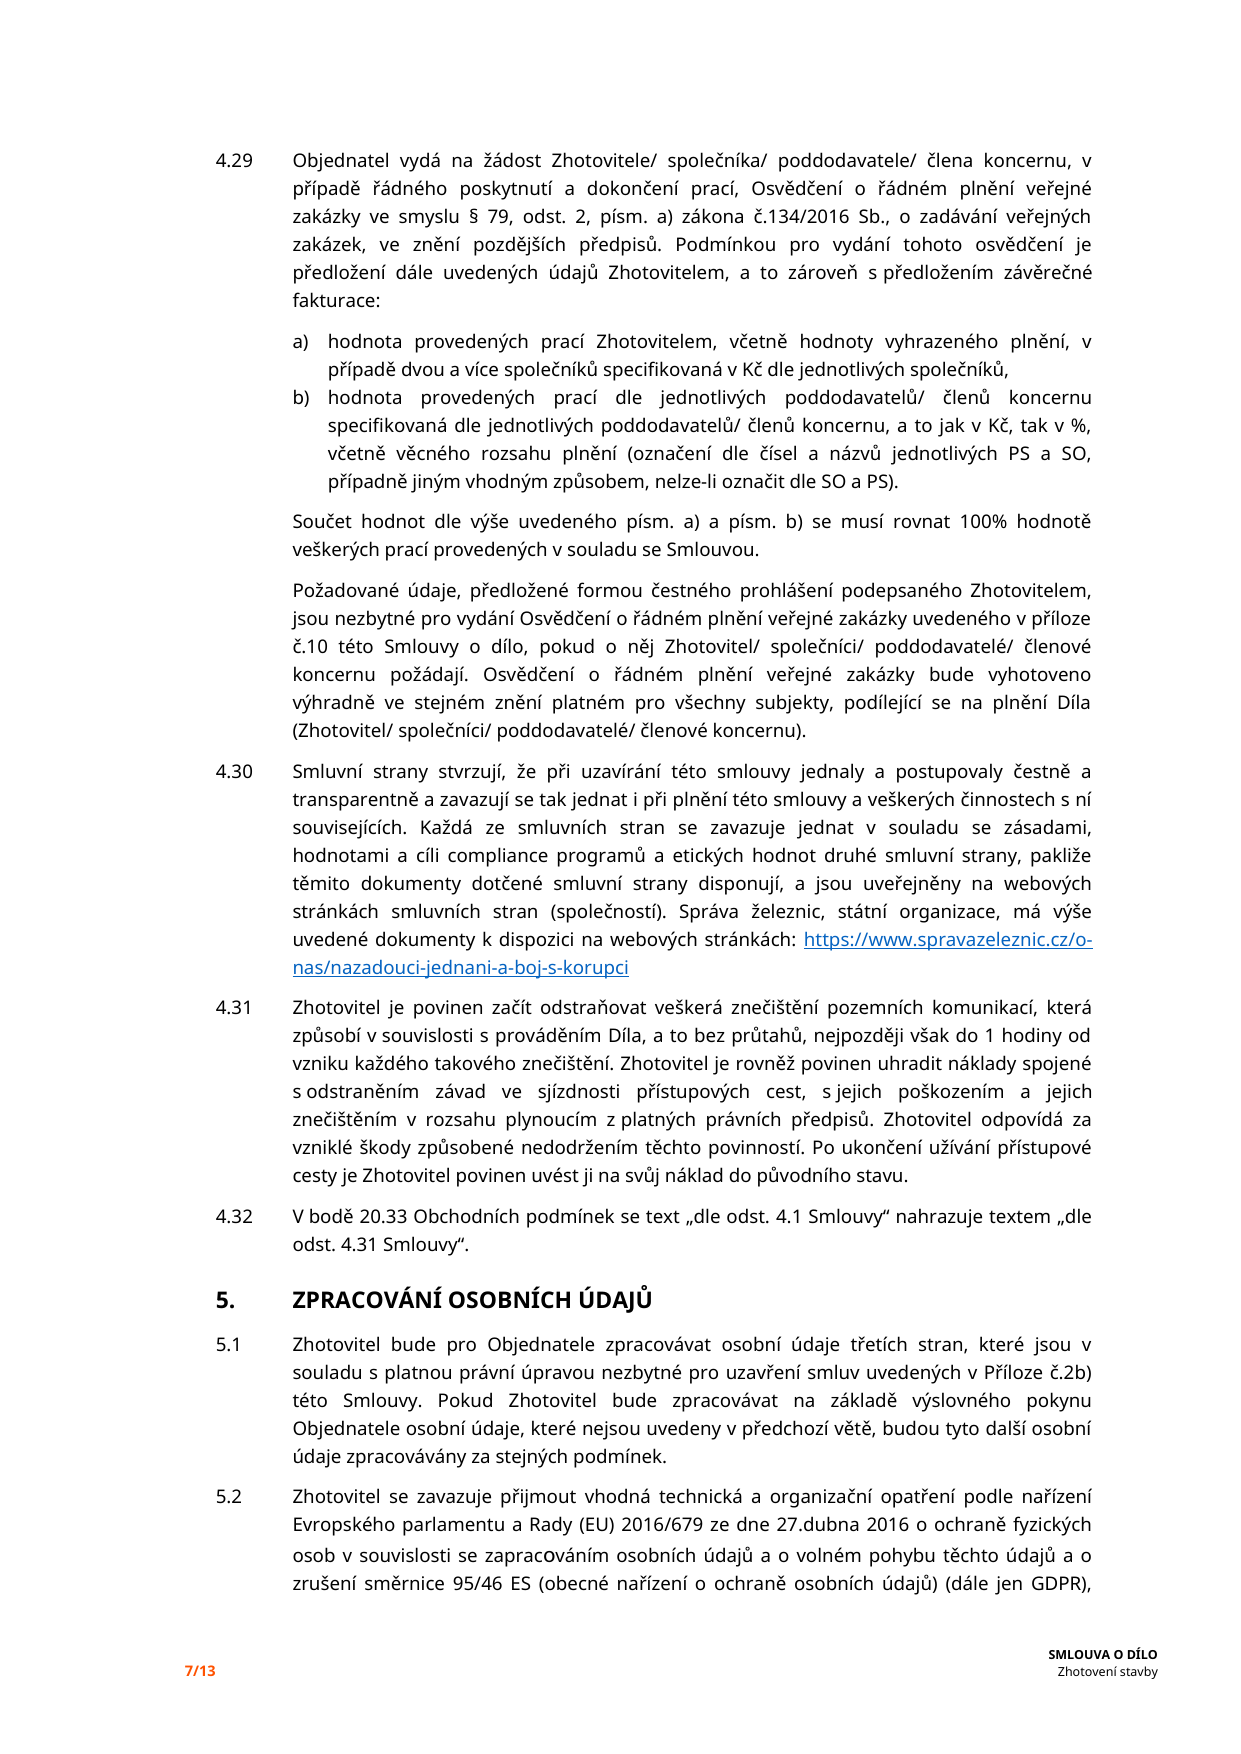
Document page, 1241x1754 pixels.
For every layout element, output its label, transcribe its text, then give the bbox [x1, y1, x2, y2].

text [216, 1484, 1093, 1596]
text Zhotovitel je povinen začít odstraňovat veškerá znečištění pozemních komunikací, která způsobí v souvislosti s prováděním Díla, a to bez průtahů, nejpozději však do 1 hodiny od vzniku každého takového znečištění. Zhotovitel je rovněž povinen uhradit náklady spojené s odstraněním závad ve sjízdnosti přístupových cest, s jejich poškozením a jejich znečištěním v rozsahu plynoucím z platných právních předpisů. Zhotovitel odpovídá za vzniklé škody způsobené nedodržením těchto povinností. Po ukončení užívání přístupové cesty je Zhotovitel povinen uvést ji na svůj náklad do původního stavu. [216, 994, 1093, 1188]
text hodnota provedených prací dle jednotlivých poddodavatelů/ členů koncernu specifikovaná dle jednotlivých poddodavatelů/ členů koncernu, a to jak v Kč, tak v %, včetně věcného rozsahu plnění (označení dle čísel a názvů jednotlivých PS a SO, případně jiným vhodným způsobem, nelze-li označit dle SO a PS). [292, 384, 1093, 494]
text Součet hodnot dle výše uvedeného písm. a) a písm. b) se musí rovnat 100% hodnotě veškerých prací provedených v souladu se Smlouvou. [292, 509, 1093, 562]
text ZPRACOVÁNÍ OSOBNÍCH ÚDAJŮ [216, 1284, 1093, 1316]
list hodnota provedených prací Zhotovitelem, včetně hodnoty vyhrazeného plnění, v případě dvou a více společníků specifikovaná v Kč dle jednotlivých společníků, [292, 328, 1093, 382]
text Požadované údaje, předložené formou čestného prohlášení podepsaného Zhotovitelem, jsou nezbytné pro vydání Osvědčení o řádném plnění veřejné zakázky uvedeného v příloze č.10 této Smlouvy o dílo, pokud o něj Zhotovitel/ společníci/ poddodavatelé/ členové koncernu požádají. Osvědčení o řádném plnění veřejné zakázky bude vyhotoveno výhradně ve stejném znění platném pro všechny subjekty, podílející se na plnění Díla (Zhotovitel/ společníci/ poddodavatelé/ členové koncernu). [292, 577, 1093, 743]
text Smluvní strany stvrzují, že při uzavírání této smlouvy jednaly a postupovaly čestně a transparentně a zavazují se tak jednat i při plnění této smlouvy a veškerých činnostech s ní souvisejících. Každá ze smluvních stran se zavazuje jednat v souladu se zásadami, hodnotami a cíli compliance programů a etických hodnot druhé smluvní strany, pakliže těmito dokumenty dotčené smluvní strany disponují, a jsou uveřejněny na webových stránkách smluvních stran (společností). Správa železnic, státní organizace, má výše uvedené dokumenty k dispozici na webových stránkách: https://www.spravazeleznic.cz/o-nas/nazadouci-jednani-a-boj-s-korupci [216, 758, 1093, 979]
text V bodě 20.33 Obchodních podmínek se text „dle odst. 4.1 Smlouvy“ nahrazuje textem „dle odst. 4.31 Smlouvy“. [216, 1203, 1093, 1257]
text Zhotovitel bude pro Objednatele zpracovávat osobní údaje třetích stran, které jsou v souladu s platnou právní úpravou nezbytné pro uzavření smluv uvedených v Příloze č.2b) této Smlouvy. Pokud Zhotovitel bude zpracovávat na základě výslovného pokynu Objednatele osobní údaje, které nejsou uvedeny v předchozí větě, budou tyto další osobní údaje zpracovávány za stejných podmínek. [216, 1331, 1093, 1469]
text Objednatel vydá na žádost Zhotovitele/ společníka/ poddodavatele/ člena koncernu, v případě řádného poskytnutí a dokončení prací, Osvědčení o řádném plnění veřejné zakázky ve smyslu § 79, odst. 2, písm. a) zákona č.134/2016 Sb., o zadávání veřejných zakázek, ve znění pozdějších předpisů. Podmínkou pro vydání tohoto osvědčení je předložení dále uvedených údajů Zhotovitelem, a to zároveň s předložením závěrečné fakturace: [216, 147, 1093, 313]
